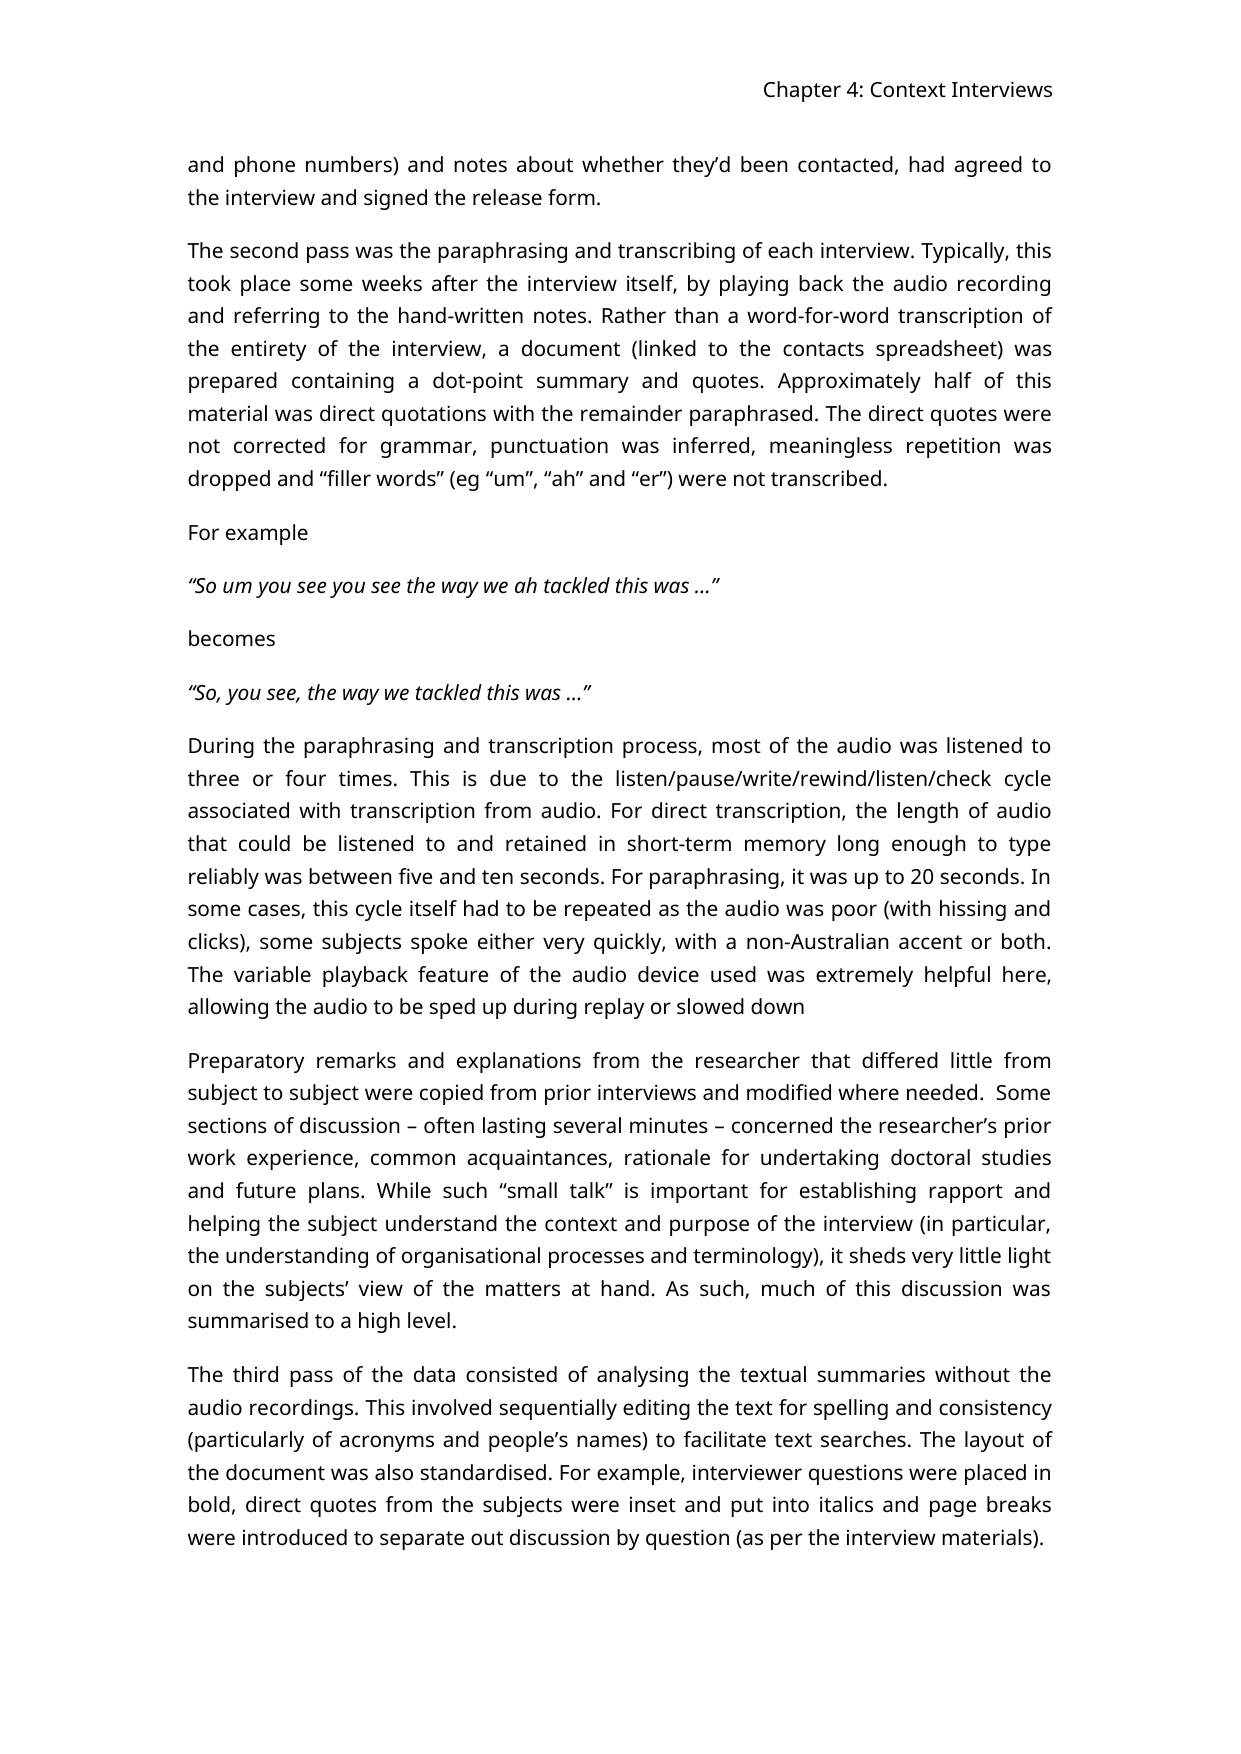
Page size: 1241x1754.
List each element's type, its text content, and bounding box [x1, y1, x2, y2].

text becomes [187, 624, 1053, 653]
text “So um you see you see the way we ah tackled this was …” [187, 571, 1053, 599]
text Preparatory remarks and explanations from the researcher that differed little from subject to subject were copied from prior interviews and modified where needed. Some sections of discussion – often lasting several minutes – concerned the researcher’s prior work experience, common acquaintances, rationale for undertaking doctoral studies and future plans. While such “small talk” is important for establishing rapport and helping the subject understand the context and purpose of the interview (in particular, the understanding of organisational processes and terminology), it sheds very little light on the subjects’ view of the matters at hand. As such, much of this discussion was summarised to a high level. [187, 1046, 1053, 1335]
text The second pass was the paraphrasing and transcribing of each interview. Typically, this took place some weeks after the interview itself, by playing back the audio recording and referring to the hand-written notes. Rather than a word-for-word transcription of the entirety of the interview, a document (linked to the contacts spreadsheet) was prepared containing a dot-point summary and quotes. Approximately half of this material was direct quotations with the remainder paraphrased. The direct quotes were not corrected for grammar, punctuation was inferred, meaningless repetition was dropped and “filler words” (eg “um”, “ah” and “er”) were not transcribed. [187, 236, 1053, 493]
text “So, you see, the way we tackled this was …” [187, 678, 1053, 706]
text The third pass of the data consisted of analysing the textual summaries without the audio recordings. This involved sequentially editing the text for spelling and consistency (particularly of acronyms and people’s names) to facilitate text searches. The layout of the document was also standardised. For example, interviewer questions were placed in bold, direct quotes from the subjects were inset and put into italics and page breaks were introduced to separate out discussion by question (as per the interview materials). [187, 1360, 1053, 1551]
text For example [187, 518, 1053, 546]
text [187, 150, 1053, 211]
text During the paraphrasing and transcription process, most of the audio was listened to three or four times. This is due to the listen/pause/write/rewind/listen/check cycle associated with transcription from audio. For direct transcription, the length of audio that could be listened to and retained in short-term memory long enough to type reliably was between five and ten seconds. For paraphrasing, it was up to 20 seconds. In some cases, this cycle itself had to be repeated as the audio was poor (with hissing and clicks), some subjects spoke either very quickly, with a non-Australian accent or both. The variable playback feature of the audio device used was extremely helpful here, allowing the audio to be sped up during replay or slowed down [187, 731, 1053, 1021]
